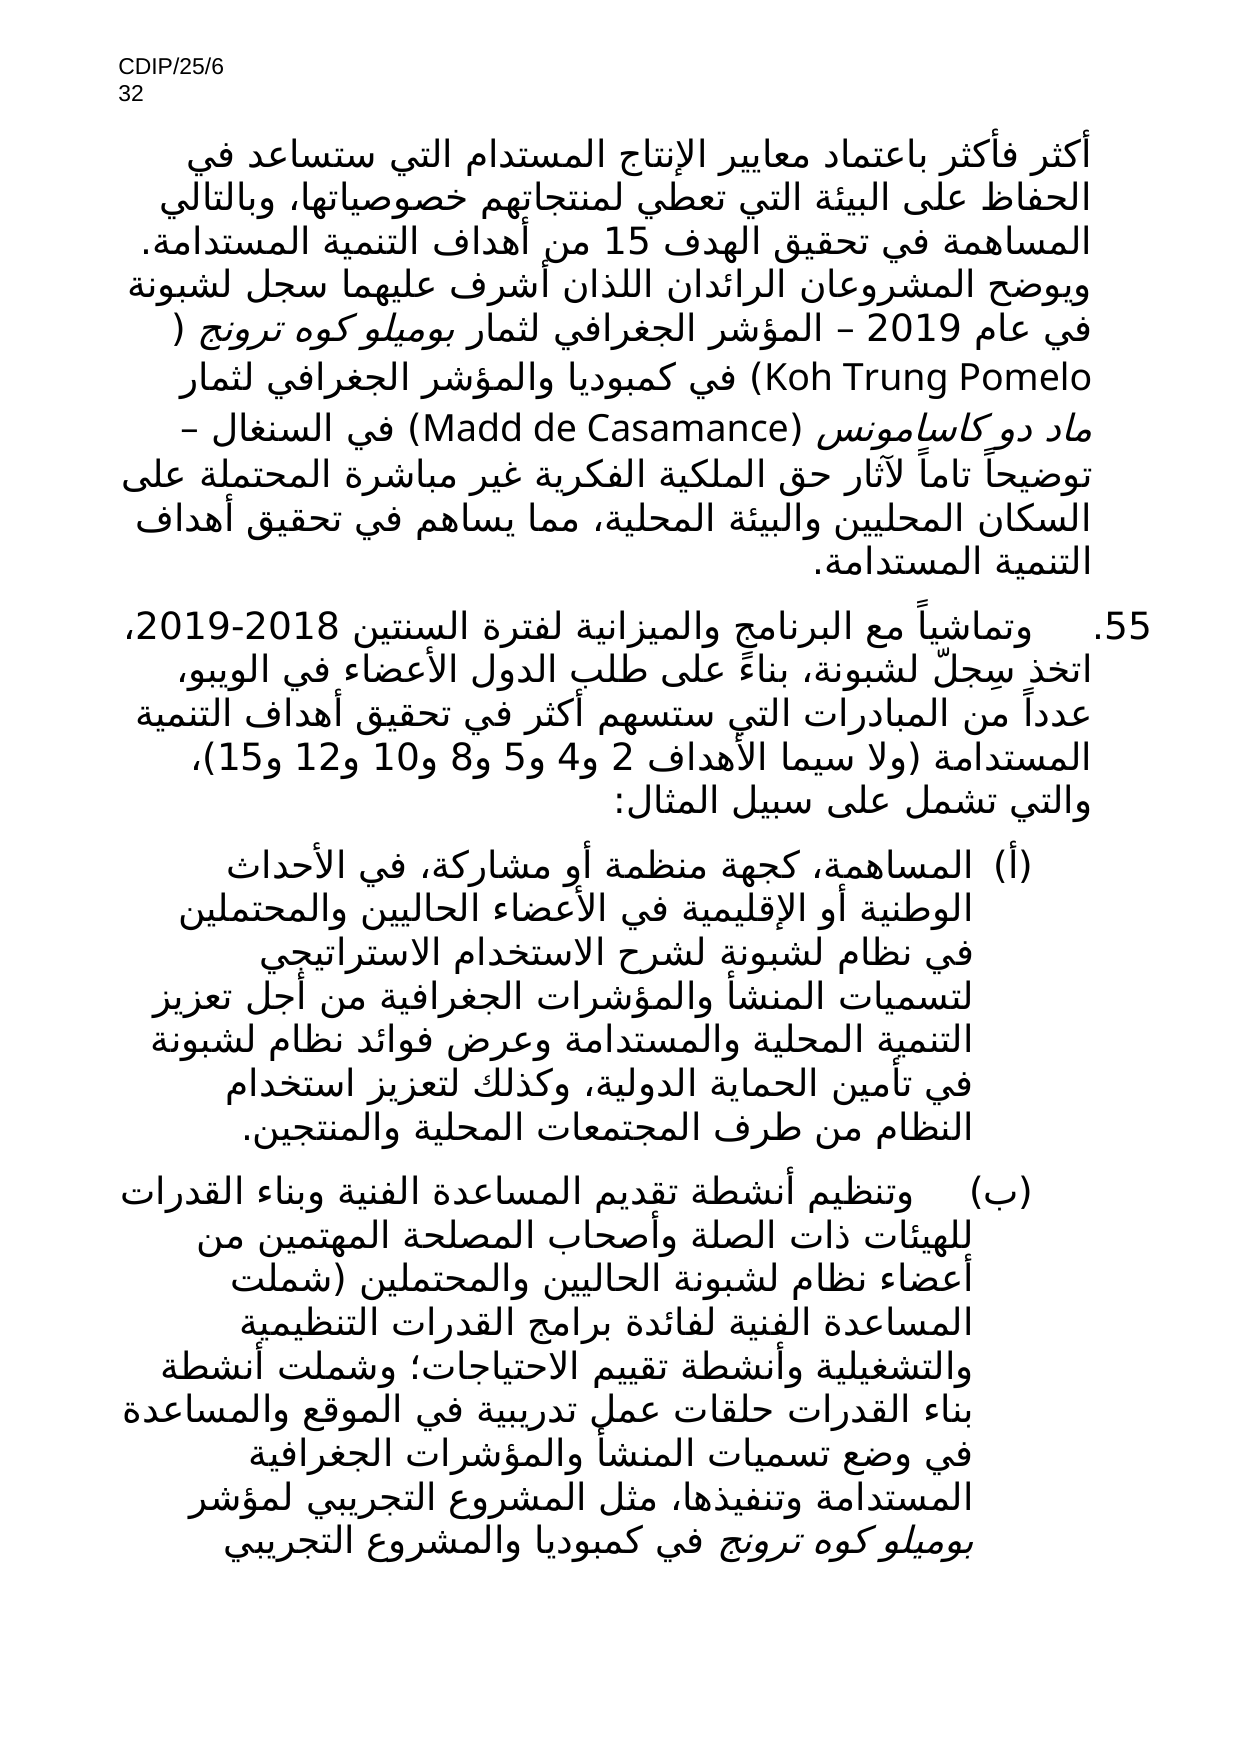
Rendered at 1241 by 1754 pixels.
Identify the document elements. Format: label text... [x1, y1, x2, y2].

text (أ) المساهمة، كجهة منظمة أو مشاركة، في الأحداث الوطنية أو الإقليمية في الأعضاء الحاليين والمحتملين في نظام لشبونة لشرح الاستخدام الاستراتيجي لتسميات المنشأ والمؤشرات الجغرافية من أجل تعزيز التنمية المحلية والمستدامة وعرض فوائد نظام لشبونة في تأمين الحماية الدولية، وكذلك لتعزيز استخدام النظام من طرف المجتمعات المحلية والمنتجين. [118, 843, 1033, 1149]
text وتماشياً مع البرنامج والميزانية لفترة السنتين 2018-2019، اتخذ سِجلّ لشبونة، بناءً على طلب الدول الأعضاء في الويبو، عدداً من المبادرات التي ستسهم أكثر في تحقيق أهداف التنمية المستدامة (ولا سيما الأهداف 2 و4 و5 و8 و10 و12 و15)، والتي تشمل على سبيل المثال: [118, 604, 1092, 822]
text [118, 132, 1092, 583]
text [118, 1170, 1033, 1562]
